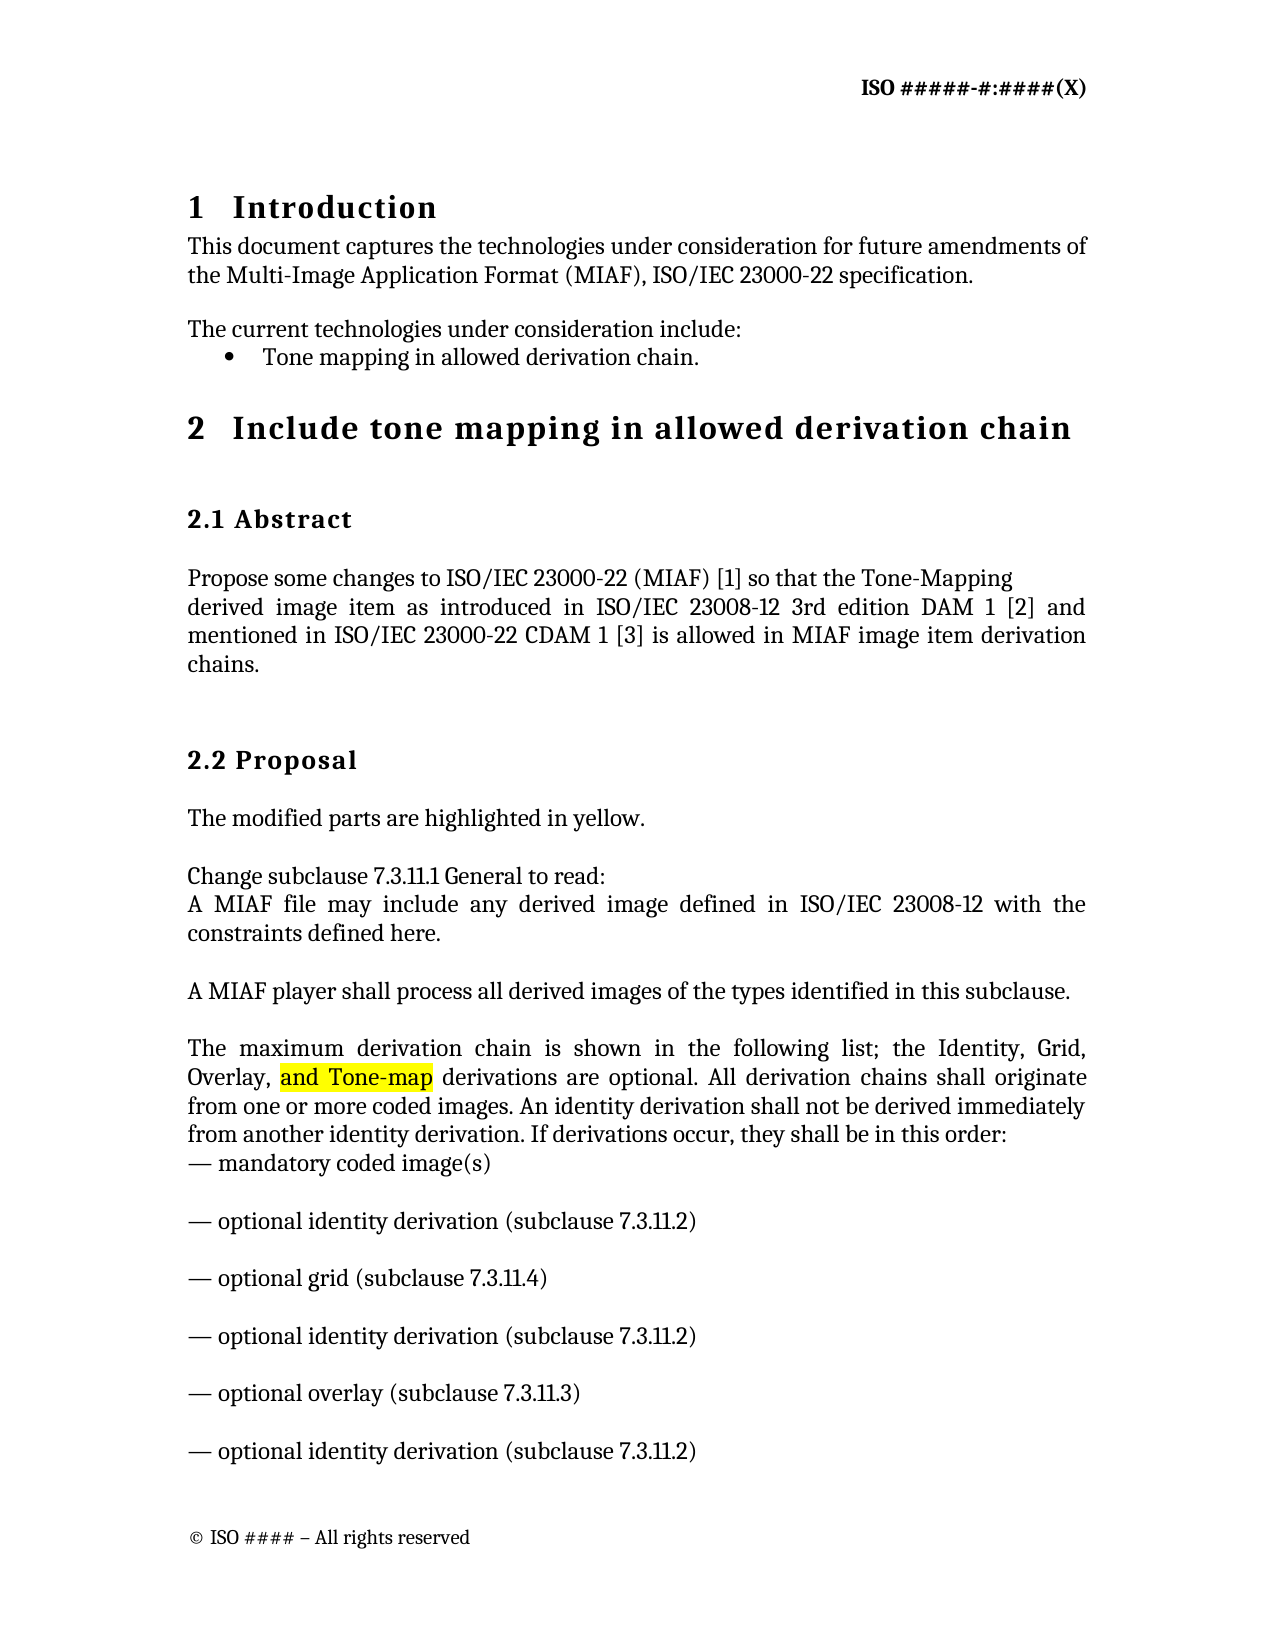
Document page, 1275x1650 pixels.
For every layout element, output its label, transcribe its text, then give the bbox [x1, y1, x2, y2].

text — optional identity derivation (subclause 7.3.11.2) [187, 1207, 1087, 1235]
text The modified parts are highlighted in yellow. [187, 804, 1087, 833]
text — optional identity derivation (subclause 7.3.11.2) [187, 1322, 1087, 1350]
text — mandatory coded image(s) [187, 1149, 1087, 1178]
text — optional identity derivation (subclause 7.3.11.2) [187, 1437, 1087, 1465]
list Tone mapping in allowed derivation chain. [225, 343, 1087, 372]
text A MIAF file may include any derived image defined in ISO/IEC 23008-12 with the constraints defined here. [187, 890, 1087, 948]
text — optional overlay (subclause 7.3.11.3) [187, 1379, 1087, 1408]
text Change subclause 7.3.11.1 General to read: [187, 862, 1087, 890]
subtitle 2.2 Proposal [187, 745, 1087, 776]
text Propose some changes to ISO/IEC 23000-22 (MIAF) [1] so that the Tone-Mapping [187, 564, 1087, 592]
text — optional grid (subclause 7.3.11.4) [187, 1264, 1087, 1293]
text The current technologies under consideration include: [187, 314, 1087, 343]
subtitle Introduction [187, 187, 1087, 226]
text A MIAF player shall process all derived images of the types identified in this subclause. [187, 977, 1087, 1005]
text derived image item as introduced in ISO/IEC 23008-12 3rd edition DAM 1 [2] and mentioned in ISO/IEC 23000-22 CDAM 1 [3] is allowed in MIAF image item derivation chains. [187, 592, 1087, 679]
subtitle Include tone mapping in allowed derivation chain [187, 409, 1087, 448]
subtitle 2.1 Abstract [187, 504, 1087, 536]
text This document captures the technologies under consideration for future amendments of the Multi-Image Application Format (MIAF), ISO/IEC 23000-22 specification. [187, 232, 1087, 289]
text The maximum derivation chain is shown in the following list; the Identity, Grid, Overlay, and Tone-map derivations are optional. All derivation chains shall originate from one or more coded images. An identity derivation shall not be derived immediately from another identity derivation. If derivations occur, they shall be in this order: [187, 1034, 1087, 1149]
